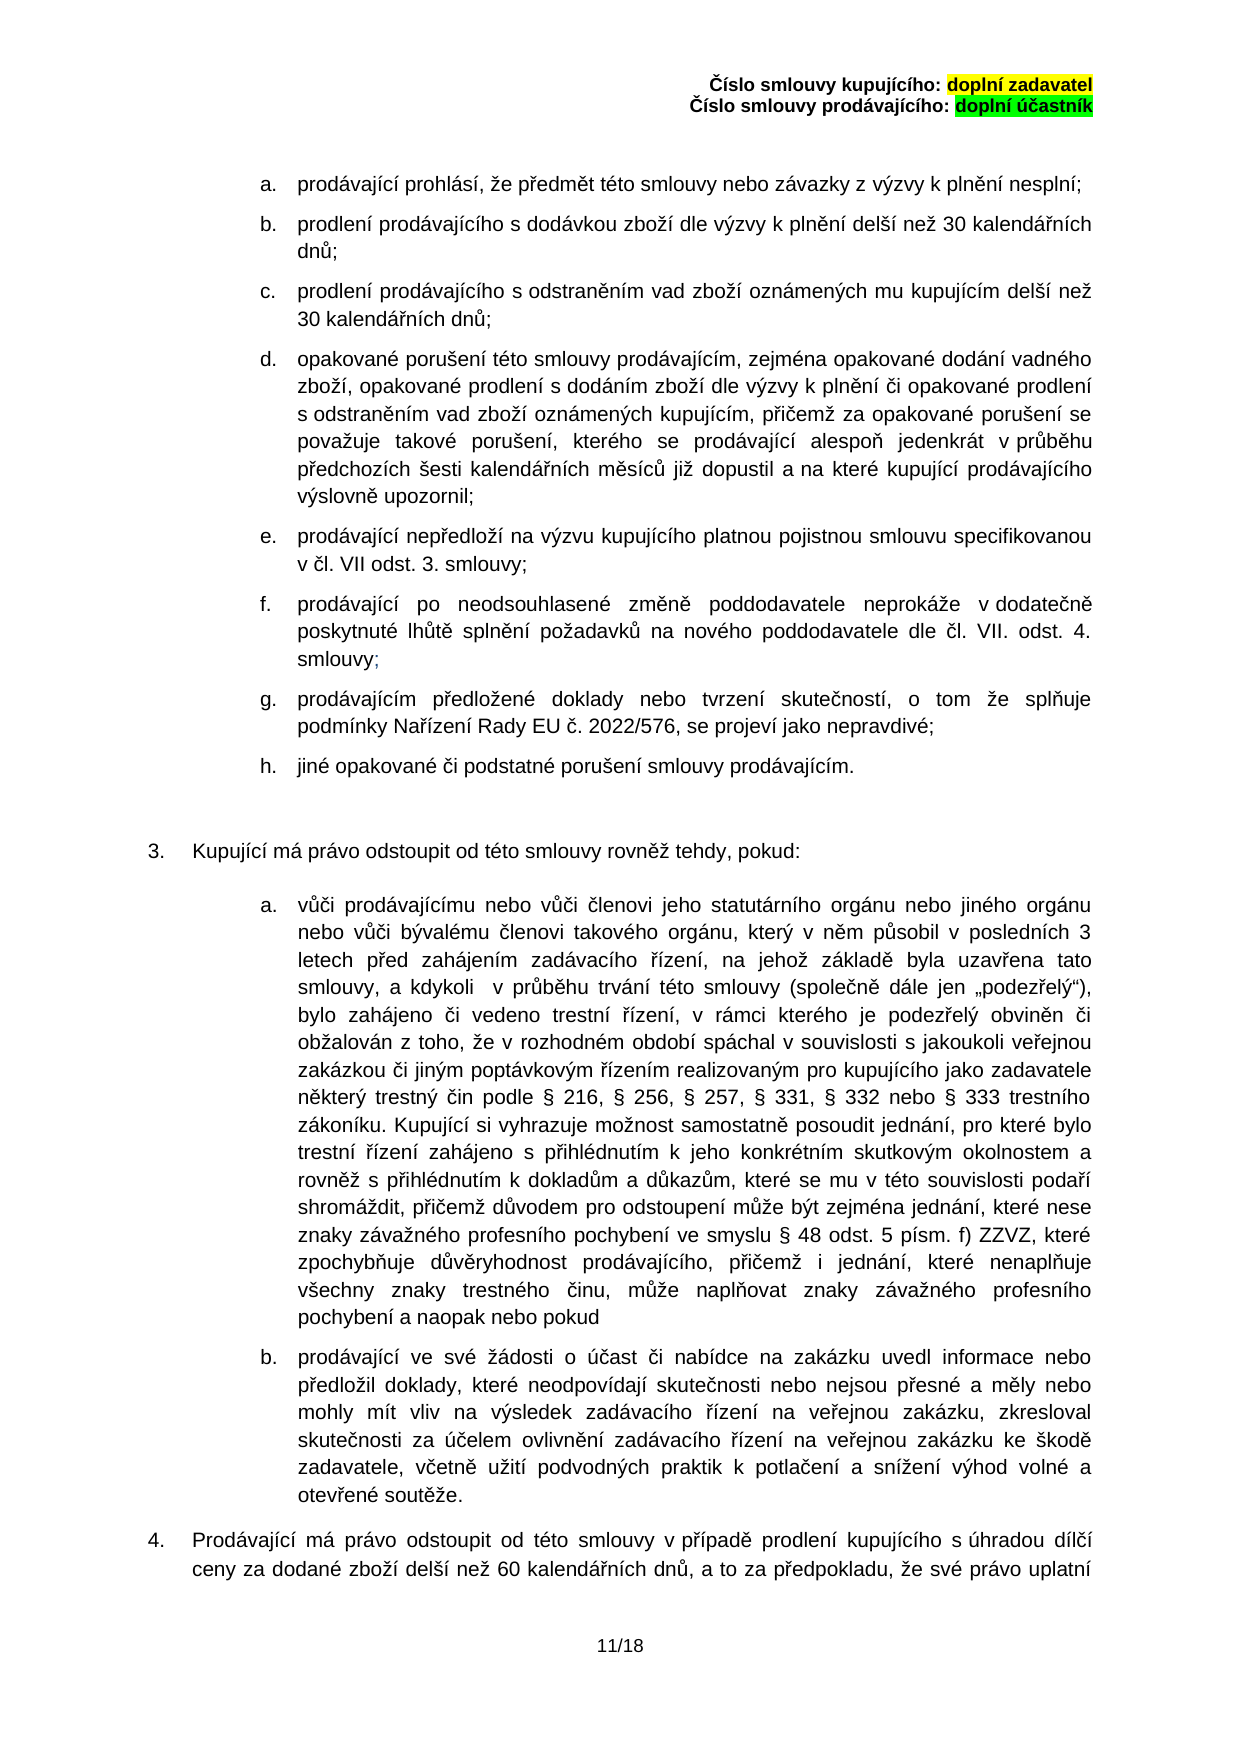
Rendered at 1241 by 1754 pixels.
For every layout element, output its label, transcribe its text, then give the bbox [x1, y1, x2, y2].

list jiné opakované či podstatné porušení smlouvy prodávajícím. [260, 754, 1093, 778]
list prodávajícím předložené doklady nebo tvrzení skutečností, o tom že splňuje podmínky Nařízení Rady EU č. 2022/576, se projeví jako nepravdivé; [260, 687, 1093, 738]
list prodávající ve své žádosti o účast či nabídce na zakázku uvedl informace nebo předložil doklady, které neodpovídají skutečnosti nebo nejsou přesné a měly nebo mohly mít vliv na výsledek zadávacího řízení na veřejnou zakázku, zkresloval skutečnosti za účelem ovlivnění zadávacího řízení na veřejnou zakázku ke škodě zadavatele, včetně užití podvodných praktik k potlačení a snížení výhod volné a otevřené soutěže. [260, 1345, 1093, 1506]
list prodlení prodávajícího s odstraněním vad zboží oznámených mu kupujícím delší než 30 kalendářních dnů; [260, 279, 1093, 331]
list prodlení prodávajícího s dodávkou zboží dle výzvy k plnění delší než 30 kalendářních dnů; [260, 212, 1093, 263]
list prodávající nepředloží na výzvu kupujícího platnou pojistnou smlouvu specifikovanou v čl. VII odst. 3. smlouvy; [260, 524, 1093, 576]
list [148, 1522, 1093, 1581]
list prodávající po neodsouhlasené změně poddodavatele neprokáže v dodatečně poskytnuté lhůtě splnění požadavků na nového poddodavatele dle čl. VII. odst. 4. smlouvy; [260, 592, 1093, 671]
list prodávající prohlásí, že předmět této smlouvy nebo závazky z výzvy k plnění nesplní; [260, 172, 1093, 196]
list vůči prodávajícímu nebo vůči členovi jeho statutárního orgánu nebo jiného orgánu nebo vůči bývalému členovi takového orgánu, který v něm působil v posledních 3 letech před zahájením zadávacího řízení, na jehož základě byla uzavřena tato smlouvy, a kdykoli v průběhu trvání této smlouvy (společně dále jen „podezřelý“), bylo zahájeno či vedeno trestní řízení, v rámci kterého je podezřelý obviněn či obžalován z toho, že v rozhodném období spáchal v souvislosti s jakoukoli veřejnou zakázkou či jiným poptávkovým řízením realizovaným pro kupujícího jako zadavatele některý trestný čin podle § 216, § 256, § 257, § 331, § 332 nebo § 333 trestního zákoníku. Kupující si vyhrazuje možnost samostatně posoudit jednání, pro které bylo trestní řízení zahájeno s přihlédnutím k jeho konkrétním skutkovým okolnostem a rovněž s přihlédnutím k dokladům a důkazům, které se mu v této souvislosti podaří shromáždit, přičemž důvodem pro odstoupení může být zejména jednání, které nese znaky závažného profesního pochybení ve smyslu § 48 odst. 5 písm. f) ZZVZ, které zpochybňuje důvěryhodnost prodávajícího, přičemž i jednání, které nenaplňuje všechny znaky trestného činu, může naplňovat znaky závažného profesního pochybení a naopak nebo pokud [260, 892, 1093, 1329]
list opakované porušení této smlouvy prodávajícím, zejména opakované dodání vadného zboží, opakované prodlení s dodáním zboží dle výzvy k plnění či opakované prodlení s odstraněním vad zboží oznámených kupujícím, přičemž za opakované porušení se považuje takové porušení, kterého se prodávající alespoň jedenkrát v průběhu předchozích šesti kalendářních měsíců již dopustil a na které kupující prodávajícího výslovně upozornil; [260, 347, 1093, 508]
list Kupující má právo odstoupit od této smlouvy rovněž tehdy, pokud: [148, 834, 1093, 863]
